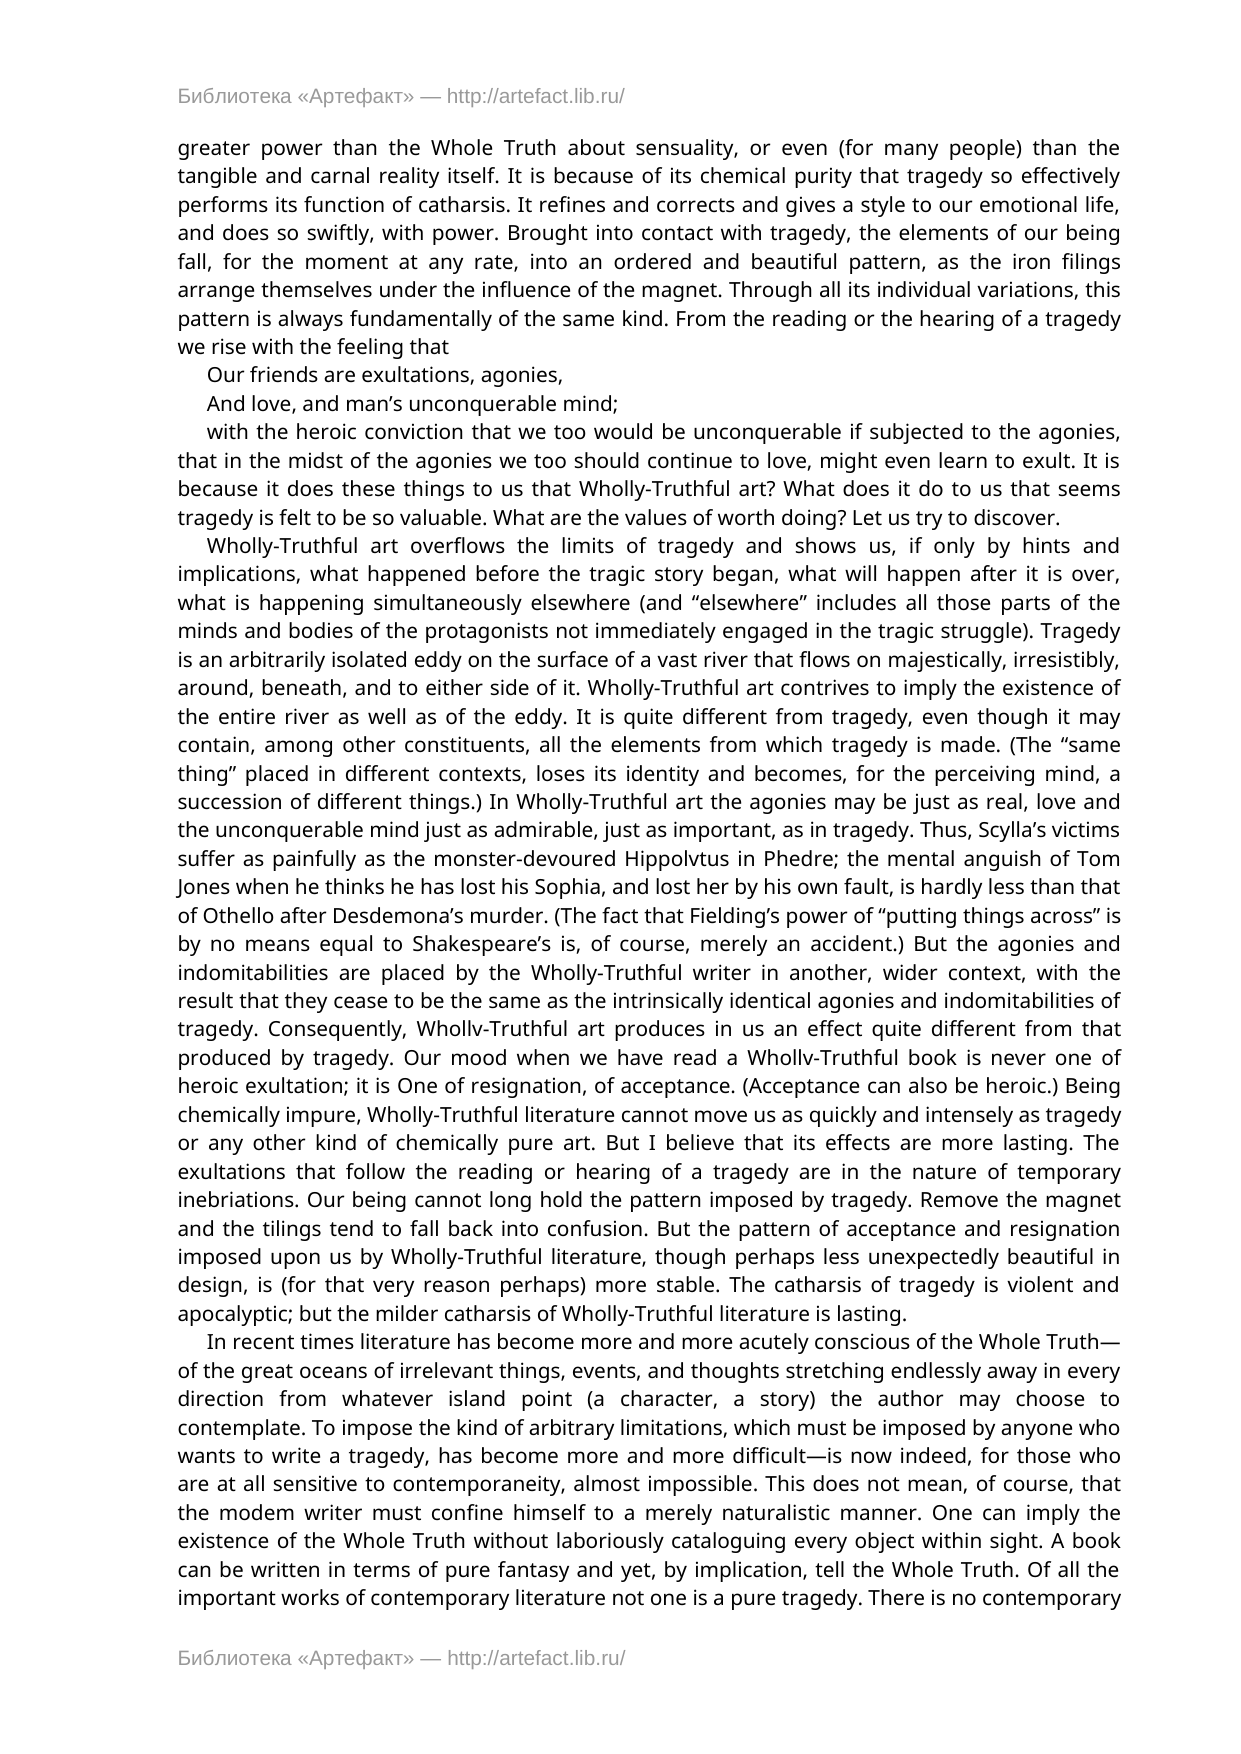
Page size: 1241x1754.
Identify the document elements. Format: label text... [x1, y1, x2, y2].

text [177, 133, 1122, 361]
text And love, and man’s unconquerable mind; [177, 389, 1122, 417]
text Wholly-Truthful art overflows the limits of tragedy and shows us, if only by hints and implications, what happened before the tragic story began, what will happen after it is over, what is happening simultaneously elsewhere (and “elsewhere” includes all those parts of the minds and bodies of the protagonists not immediately engaged in the tragic struggle). Tragedy is an arbitrarily isolated eddy on the surface of a vast river that flows on majestically, irresistibly, around, beneath, and to either side of it. Wholly-Truthful art contrives to imply the existence of the entire river as well as of the eddy. It is quite different from tragedy, even though it may contain, among other constituents, all the elements from which tragedy is made. (The “same thing” placed in different contexts, loses its identity and becomes, for the perceiving mind, a succession of different things.) In Wholly-Truthful art the agonies may be just as real, love and the unconquerable mind just as admirable, just as important, as in tragedy. Thus, Scylla’s victims suffer as painfully as the monster-devoured Hippolvtus in Phedre; the mental anguish of Tom Jones when he thinks he has lost his Sophia, and lost her by his own fault, is hardly less than that of Othello after Desdemona’s murder. (The fact that Fielding’s power of “putting things across” is by no means equal to Shakespeare’s is, of course, merely an accident.) But the agonies and indomitabilities are placed by the Wholly-Truthful writer in another, wider context, with the result that they cease to be the same as the intrinsically identical agonies and indomitabilities of tragedy. Consequently, Whollv-Truthful art produces in us an effect quite different from that produced by tragedy. Our mood when we have read a Whollv-Truthful book is never one of heroic exultation; it is One of resignation, of acceptance. (Acceptance can also be heroic.) Being chemically impure, Wholly-Truthful literature cannot move us as quickly and intensely as tragedy or any other kind of chemically pure art. But I believe that its effects are more lasting. The exultations that follow the reading or hearing of a tragedy are in the nature of temporary inebriations. Our being cannot long hold the pattern imposed by tragedy. Remove the magnet and the tilings tend to fall back into confusion. But the pattern of acceptance and resignation imposed upon us by Wholly-Truthful literature, though perhaps less unexpectedly beautiful in design, is (for that very reason perhaps) more stable. The catharsis of tragedy is violent and apocalyptic; but the milder catharsis of Wholly-Truthful literature is lasting. [177, 531, 1122, 1327]
text Our friends are exultations, agonies, [177, 361, 1122, 389]
text with the heroic conviction that we too would be unconquerable if subjected to the agonies, that in the midst of the agonies we too should continue to love, might even learn to exult. It is because it does these things to us that Wholly-Truthful art? What does it do to us that seems tragedy is felt to be so valuable. What are the values of worth doing? Let us try to discover. [177, 417, 1122, 531]
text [177, 1327, 1122, 1612]
